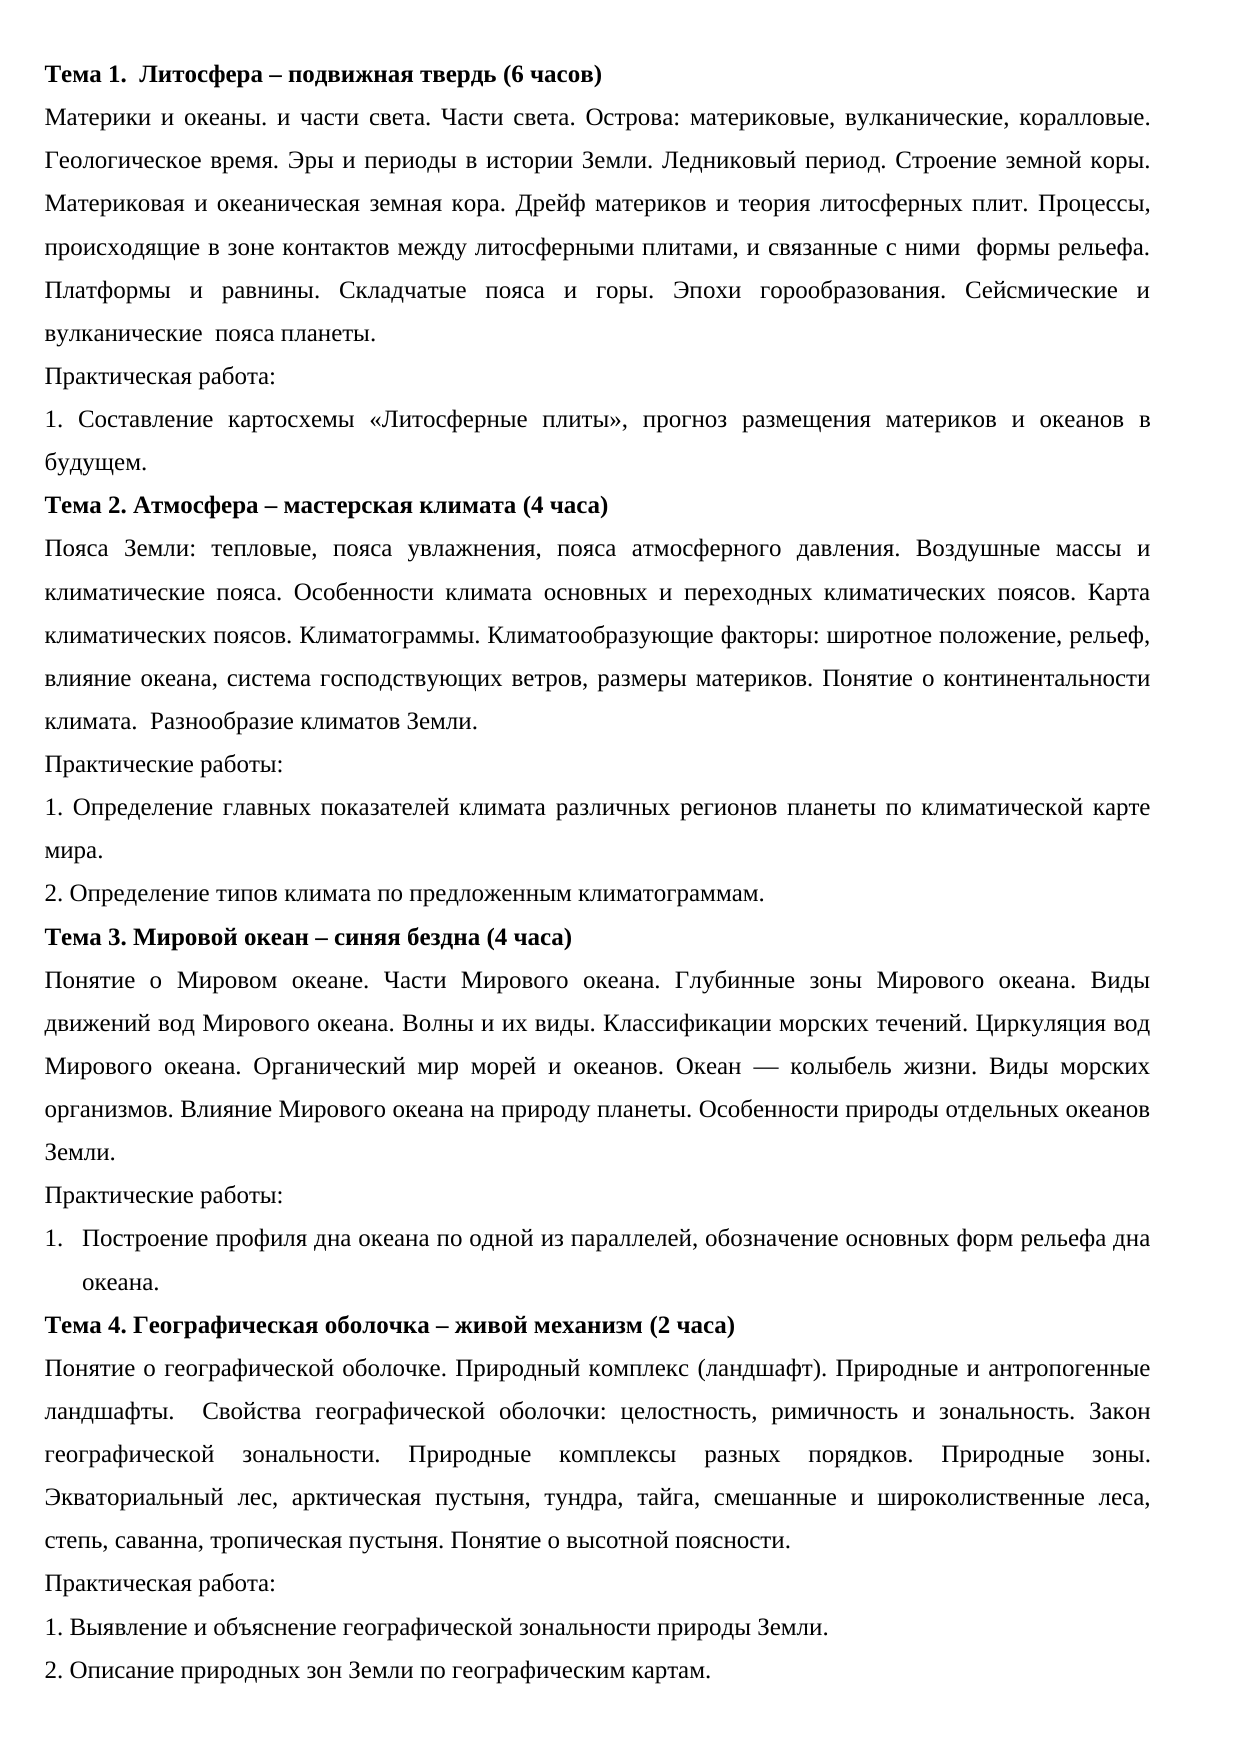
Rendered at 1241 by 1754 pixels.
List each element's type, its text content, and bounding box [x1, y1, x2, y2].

text Практическая работа: [44, 1568, 1152, 1597]
text Пояса Земли: тепловые, пояса увлажнения, пояса атмосферного давления. Воздушные массы и климатические пояса. Особенности климата основных и переходных климатических поясов. Карта климатических поясов. Климатограммы. Климатообразующие факторы: широтное положение, рельеф, влияние океана, система господствующих ветров, размеры материков. Понятие о континентальности климата. Разнообразие климатов Земли. [44, 533, 1152, 735]
text Практическая работа: [44, 361, 1152, 390]
text Тема 1. Литосфера – подвижная твердь (6 часов) [44, 59, 1152, 88]
list Тема 2. Атмосфера – мастерская климата (4 часа) [44, 490, 1152, 519]
text Тема 3. Мировой океан – синяя бездна (4 часа) [44, 922, 1152, 950]
list 1. Выявление и объяснение географической зональности природы Земли. [44, 1612, 1152, 1640]
text 1. Определение главных показателей климата различных регионов планеты по климатической карте мира. [44, 792, 1152, 864]
text Материки и океаны. и части света. Части света. Острова: материковые, вулканические, коралловые. Геологическое время. Эры и периоды в истории Земли. Ледниковый период. Строение земной коры. Материковая и океаническая земная кора. Дрейф материков и теория литосферных плит. Процессы, происходящие в зоне контактов между литосферными плитами, и связанные с ними формы рельефа. Платформы и равнины. Складчатые пояса и горы. Эпохи горообразования. Сейсмические и вулканические пояса планеты. [44, 102, 1152, 347]
text Практические работы: [44, 1180, 1152, 1209]
list 2. Описание природных зон Земли по географическим картам. [44, 1655, 1152, 1683]
text Понятие о Мировом океане. Части Мирового океана. Глубинные зоны Мирового океана. Виды движений вод Мирового океана. Волны и их виды. Классификации морских течений. Циркуляция вод Мирового океана. Органический мир морей и океанов. Океан — колыбель жизни. Виды морских организмов. Влияние Мирового океана на природу планеты. Особенности природы отдельных океанов Земли. [44, 965, 1152, 1166]
text Практические работы: [44, 749, 1152, 778]
text Понятие о географической оболочке. Природный комплекс (ландшафт). Природные и антропогенные ландшафты. Свойства географической оболочки: целостность, римичность и зональность. Закон географической зональности. Природные комплексы разных порядков. Природные зоны. Экваториальный лес, арктическая пустыня, тундра, тайга, смешанные и широколиственные леса, степь, саванна, тропическая пустыня. Понятие о высотной поясности. [44, 1353, 1152, 1554]
text 1. Составление картосхемы «Литосферные плиты», прогноз размещения материков и океанов в будущем. [44, 404, 1152, 476]
text 2. Определение типов климата по предложенным климатограммам. [44, 878, 1152, 907]
list Построение профиля дна океана по одной из параллелей, обозначение основных форм рельефа дна океана. [44, 1223, 1152, 1295]
text Тема 4. Географическая оболочка – живой механизм (2 часа) [44, 1310, 1152, 1338]
